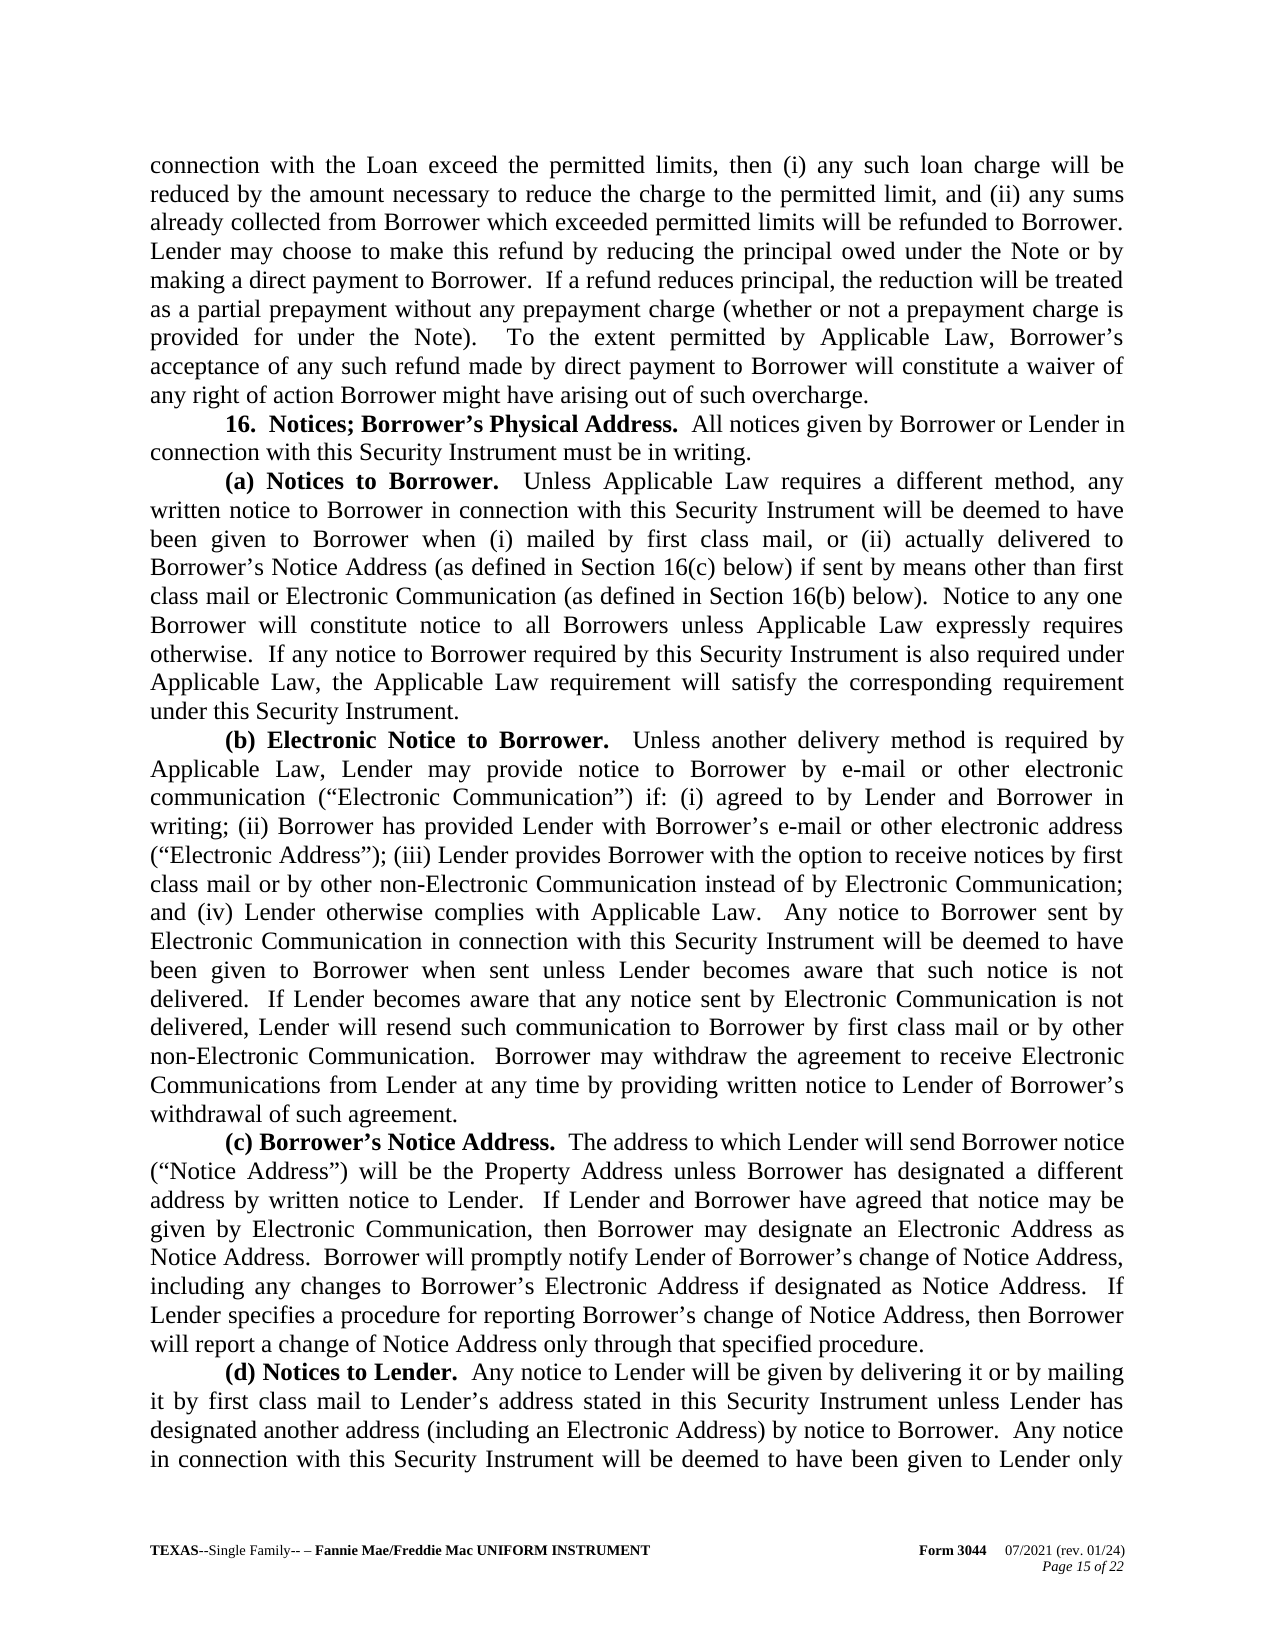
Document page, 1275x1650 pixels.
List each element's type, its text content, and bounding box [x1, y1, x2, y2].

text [150, 150, 1125, 409]
text (c) Borrower’s Notice Address. The address to which Lender will send Borrower notice (“Notice Address”) will be the Property Address unless Borrower has designated a different address by written notice to Lender. If Lender and Borrower have agreed that notice may be given by Electronic Communication, then Borrower may designate an Electronic Address as Notice Address. Borrower will promptly notify Lender of Borrower’s change of Notice Address, including any changes to Borrower’s Electronic Address if designated as Notice Address. If Lender specifies a procedure for reporting Borrower’s change of Notice Address, then Borrower will report a change of Notice Address only through that specified procedure. [150, 1127, 1125, 1357]
text (a) Notices to Borrower. Unless Applicable Law requires a different method, any written notice to Borrower in connection with this Security Instrument will be deemed to have been given to Borrower when (i) mailed by first class mail, or (ii) actually delivered to Borrower’s Notice Address (as defined in Section 16(c) below) if sent by means other than first class mail or Electronic Communication (as defined in Section 16(b) below). Notice to any one Borrower will constitute notice to all Borrowers unless Applicable Law expressly requires otherwise. If any notice to Borrower required by this Security Instrument is also required under Applicable Law, the Applicable Law requirement will satisfy the corresponding requirement under this Security Instrument. [150, 466, 1125, 725]
text 16. Notices; Borrower’s Physical Address. All notices given by Borrower or Lender in connection with this Security Instrument must be in writing. [150, 409, 1125, 466]
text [150, 1357, 1125, 1472]
text (b) Electronic Notice to Borrower. Unless another delivery method is required by Applicable Law, Lender may provide notice to Borrower by e-mail or other electronic communication (“Electronic Communication”) if: (i) agreed to by Lender and Borrower in writing; (ii) Borrower has provided Lender with Borrower’s e-mail or other electronic address (“Electronic Address”); (iii) Lender provides Borrower with the option to receive notices by first class mail or by other non-Electronic Communication instead of by Electronic Communication; and (iv) Lender otherwise complies with Applicable Law. Any notice to Borrower sent by Electronic Communication in connection with this Security Instrument will be deemed to have been given to Borrower when sent unless Lender becomes aware that such notice is not delivered. If Lender becomes aware that any notice sent by Electronic Communication is not delivered, Lender will resend such communication to Borrower by first class mail or by other non-Electronic Communication. Borrower may withdraw the agreement to receive Electronic Communications from Lender at any time by providing written notice to Lender of Borrower’s withdrawal of such agreement. [150, 725, 1125, 1127]
